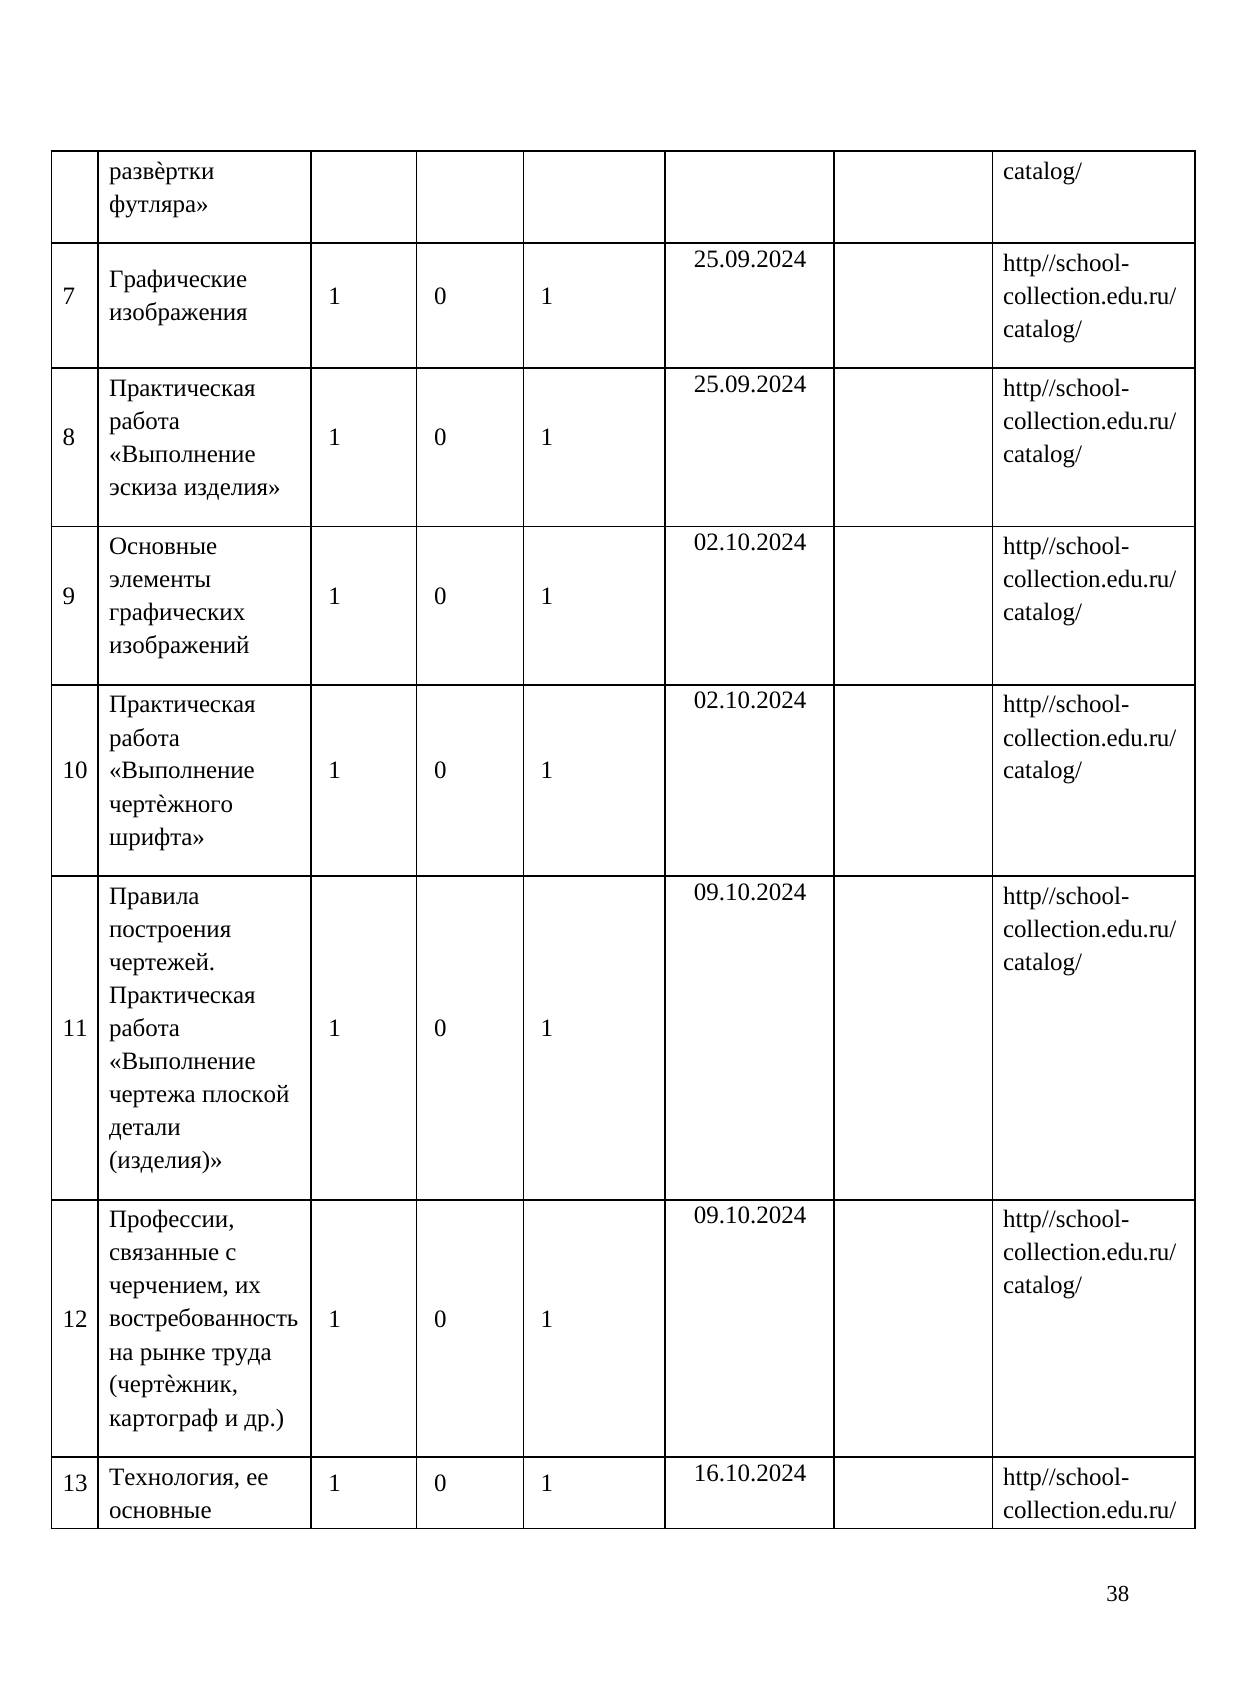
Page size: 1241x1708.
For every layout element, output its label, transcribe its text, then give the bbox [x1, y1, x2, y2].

table_cell http//school- collection.edu.ru/ catalog/ [993, 1201, 1194, 1456]
table_cell [835, 527, 992, 684]
table_cell http//school- collection.edu.ru/ catalog/ [993, 244, 1194, 367]
table_header [666, 152, 833, 242]
table_cell 0 [417, 527, 523, 684]
table_cell 11 [52, 877, 97, 1199]
table_cell 1 [312, 527, 416, 684]
table_cell 8 [52, 369, 97, 526]
table_header [524, 152, 664, 242]
table_cell Практическая работа «Выполнение чертѐжного шрифта» [99, 686, 310, 875]
table_cell 0 [417, 877, 523, 1199]
table_cell 1 [312, 877, 416, 1199]
table_cell 7 [52, 244, 97, 367]
table_cell Профессии, связанные с черчением, их востребованность на рынке труда (чертѐжник, картограф и др.) [99, 1201, 310, 1456]
table_cell [835, 244, 992, 367]
table_header [835, 152, 992, 242]
table_cell [835, 877, 992, 1199]
table_cell 1 [312, 1458, 416, 1528]
table_cell 0 [417, 369, 523, 526]
table_cell 25.09.2024 [666, 369, 833, 526]
table_cell Правила построения чертежей. Практическая работа «Выполнение чертежа плоской детали (изделия)» [99, 877, 310, 1199]
table_cell [835, 369, 992, 526]
table_cell 1 [524, 1458, 664, 1528]
table_header catalog/ [993, 152, 1194, 242]
table_cell http//school- collection.edu.ru/ catalog/ [993, 686, 1194, 875]
table_cell 0 [417, 686, 523, 875]
table_cell 1 [524, 527, 664, 684]
table_cell http//school- collection.edu.ru/ catalog/ [993, 877, 1194, 1199]
table_cell [835, 1201, 992, 1456]
table_cell 0 [417, 1458, 523, 1528]
table_cell 02.10.2024 [666, 527, 833, 684]
table_cell http//school- collection.edu.ru/ catalog/ [993, 369, 1194, 526]
table_cell 02.10.2024 [666, 686, 833, 875]
table_cell 1 [312, 1201, 416, 1456]
table_cell 1 [524, 686, 664, 875]
table_cell 0 [417, 1201, 523, 1456]
table_cell 1 [524, 877, 664, 1199]
table_cell 0 [417, 244, 523, 367]
table_cell 09.10.2024 [666, 1201, 833, 1456]
table_cell 12 [52, 1201, 97, 1456]
table_cell Основные элементы графических изображений [99, 527, 310, 684]
table_cell [835, 1458, 992, 1528]
table_cell Технология, ее основные [99, 1458, 310, 1528]
table_cell 10 [52, 686, 97, 875]
table_cell 09.10.2024 [666, 877, 833, 1199]
table_cell http//school- collection.edu.ru/ [993, 1458, 1194, 1528]
table_header [312, 152, 416, 242]
table_cell 1 [524, 244, 664, 367]
table_cell http//school- collection.edu.ru/ catalog/ [993, 527, 1194, 684]
table_header развѐртки футляра» [99, 152, 310, 242]
table_cell 1 [524, 1201, 664, 1456]
table_cell 16.10.2024 [666, 1458, 833, 1528]
table_header [417, 152, 523, 242]
table_cell 13 [52, 1458, 97, 1528]
table_cell 9 [52, 527, 97, 684]
table_cell 25.09.2024 [666, 244, 833, 367]
table_cell Практическая работа «Выполнение эскиза изделия» [99, 369, 310, 526]
table_cell 1 [524, 369, 664, 526]
table_cell [835, 686, 992, 875]
table_header [52, 152, 97, 242]
table_cell 1 [312, 244, 416, 367]
table_cell 1 [312, 686, 416, 875]
table_cell Графические изображения [99, 244, 310, 367]
table_cell 1 [312, 369, 416, 526]
